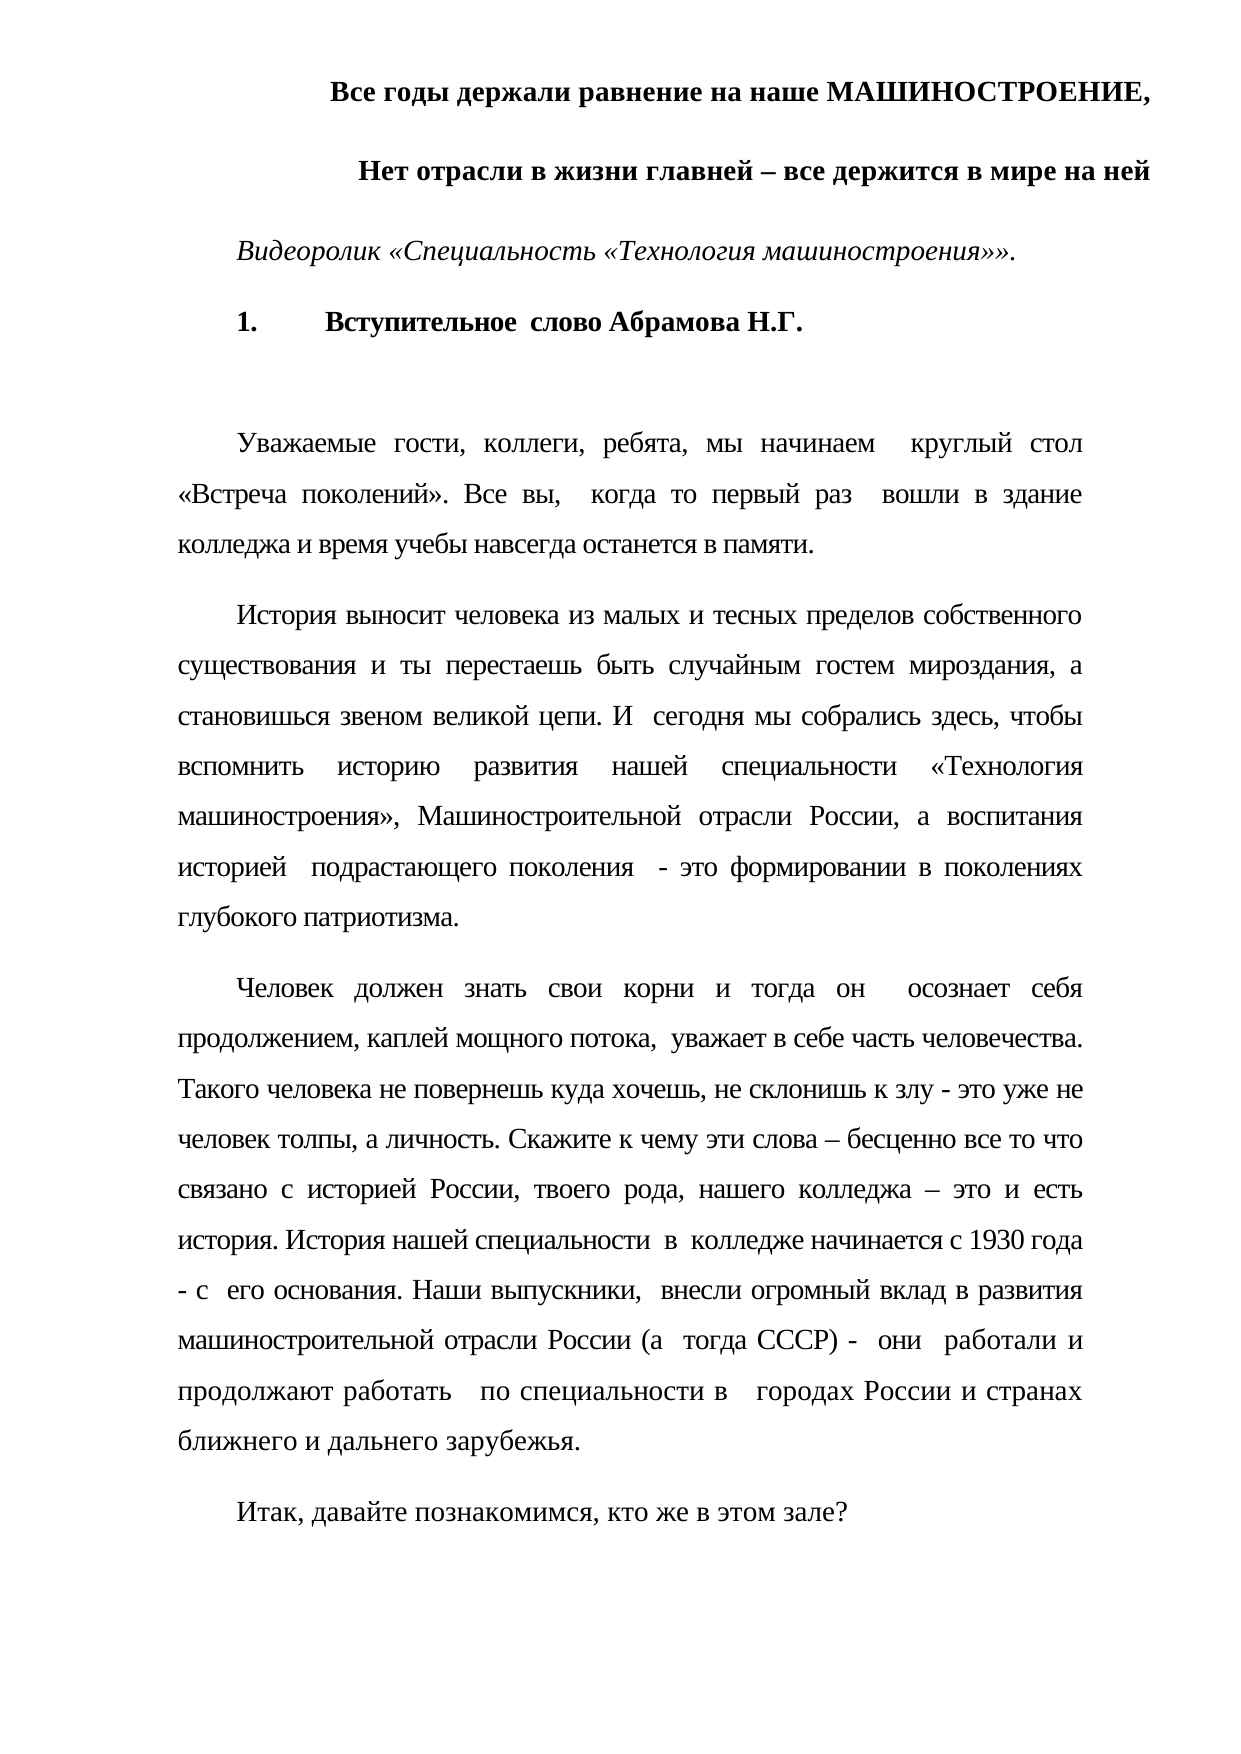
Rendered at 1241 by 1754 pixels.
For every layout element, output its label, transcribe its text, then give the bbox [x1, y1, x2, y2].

text Нет отрасли в жизни главней – все держится в мире на ней [177, 153, 1152, 187]
text История выносит человека из малых и тесных пределов собственного существования и ты перестаешь быть случайным гостем мироздания, а становишься звеном великой цепи. И сегодня мы собрались здесь, чтобы вспомнить историю развития нашей специальности «Технология машиностроения», Машиностроительной отрасли России, а воспитания историей подрастающего поколения - это формировании в поколениях глубокого патриотизма. [177, 597, 1084, 933]
text Уважаемые гости, коллеги, ребята, мы начинаем круглый стол «Встреча поколений». Все вы, когда то первый раз вошли в здание колледжа и время учебы навсегда останется в памяти. [177, 425, 1084, 559]
text Человек должен знать свои корни и тогда он осознает себя продолжением, каплей мощного потока, уважает в себе часть человечества. Такого человека не повернешь куда хочешь, не склонишь к злу - это уже не человек толпы, а личность. Скажите к чему эти слова – бесценно все то что связано с историей России, твоего рода, нашего колледжа – это и есть история. История нашей специальности в колледже начинается с 1930 года - с его основания. Наши выпускники, внесли огромный вклад в развития машиностроительной отрасли России (а тогда СССР) - они работали и продолжают работать по специальности в городах России и странах ближнего и дальнего зарубежья. [177, 970, 1084, 1457]
text Итак, давайте познакомимся, кто же в этом зале? [177, 1494, 1152, 1528]
text Видеоролик «Специальность «Технология машиностроения»». [177, 233, 1152, 266]
text Все годы держали равнение на наше МАШИНОСТРОЕНИЕ, [177, 74, 1152, 107]
list Вступительное слово Абрамова Н.Г. [177, 304, 1084, 337]
